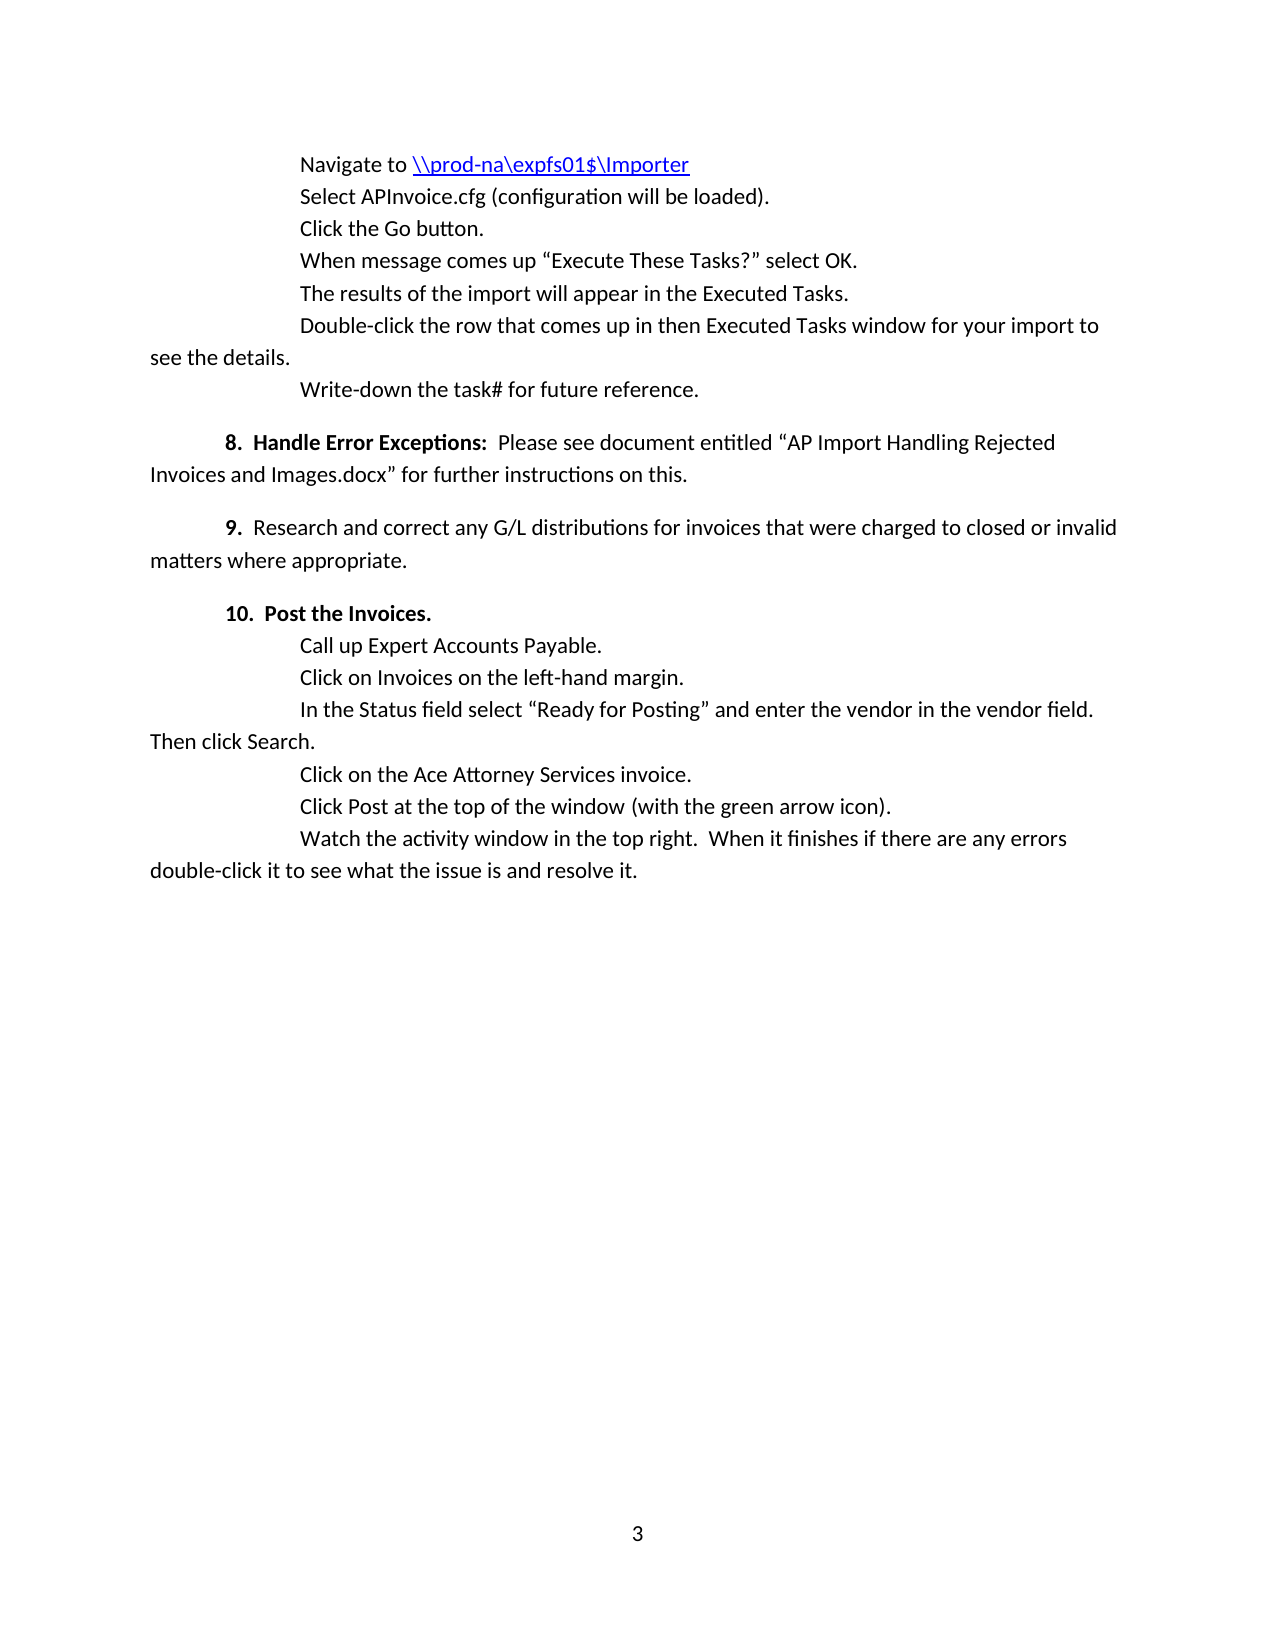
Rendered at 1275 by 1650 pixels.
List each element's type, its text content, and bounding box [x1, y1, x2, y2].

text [150, 150, 1125, 403]
text 9. Research and correct any G/L distributions for invoices that were charged to closed or invalid matters where appropriate. [150, 513, 1125, 574]
text 8. Handle Error Exceptions: Please see document entitled “AP Import Handling Rejected Invoices and Images.docx” for further instructions on this. [150, 428, 1125, 488]
text 10. Post the Invoices. Call up Expert Accounts Payable. Click on Invoices on the left-hand margin. In the Status field select “Ready for Posting” and enter the vendor in the vendor field. Then click Search. Click on the Ace Attorney Services invoice. Click Post at the top of the window (with the green arrow icon). Watch the activity window in the top right. When it finishes if there are any errors double-click it to see what the issue is and resolve it. [150, 599, 1125, 884]
